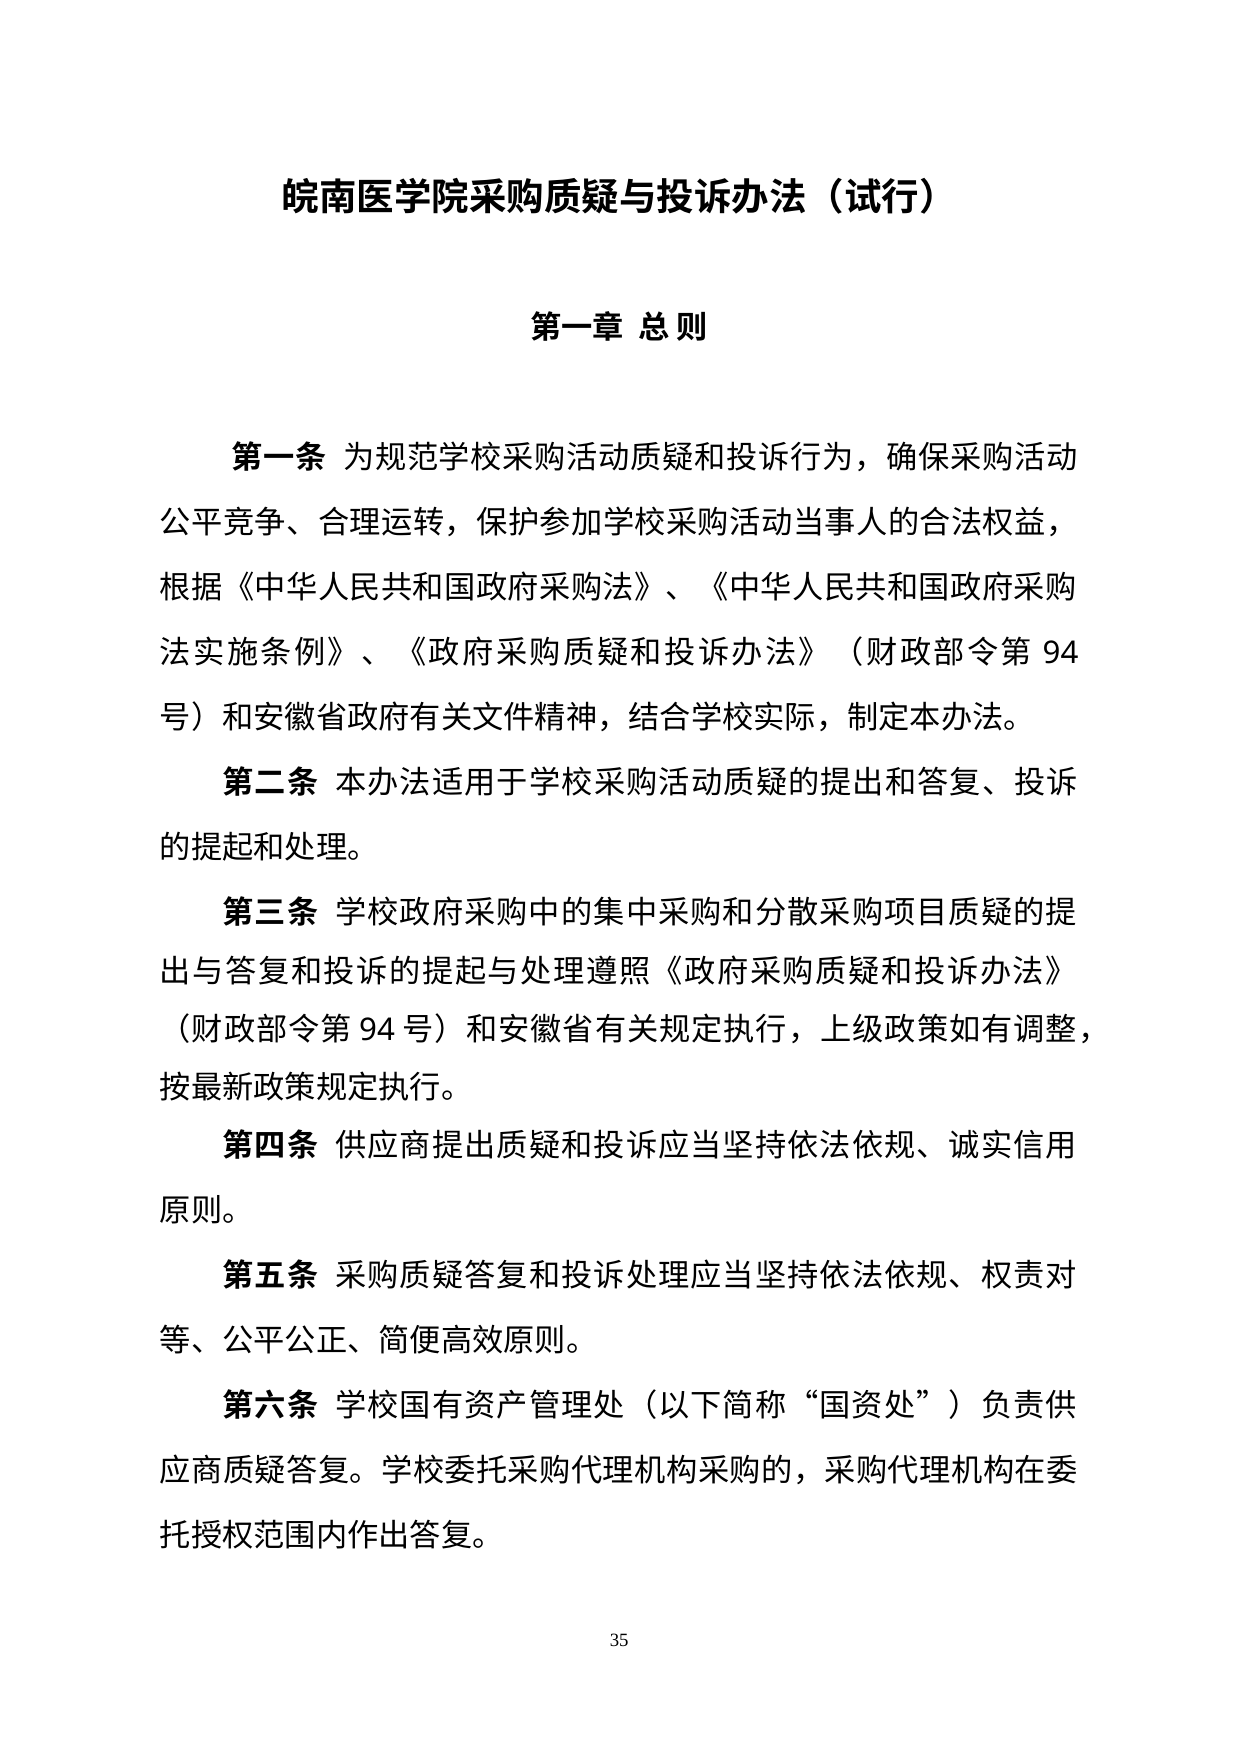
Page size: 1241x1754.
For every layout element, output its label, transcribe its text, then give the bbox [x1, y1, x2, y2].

text 第六条 学校国有资产管理处（以下简称“国资处”）负责供应商质疑答复。学校委托采购代理机构采购的，采购代理机构在委托授权范围内作出答复。 [159, 1370, 1078, 1565]
text 第一条 为规范学校采购活动质疑和投诉行为，确保采购活动公平竞争、合理运转，保护参加学校采购活动当事人的合法权益，根据《中华人民共和国政府采购法》、《中华人民共和国政府采购法实施条例》、《政府采购质疑和投诉办法》（财政部令第94号）和安徽省政府有关文件精神，结合学校实际，制定本办法。 [159, 422, 1078, 747]
text 皖南医学院采购质疑与投诉办法（试行） [159, 162, 1078, 227]
text 第一章 总 则 [159, 292, 1078, 357]
text 第五条 采购质疑答复和投诉处理应当坚持依法依规、权责对等、公平公正、简便高效原则。 [159, 1240, 1078, 1370]
text 第二条 本办法适用于学校采购活动质疑的提出和答复、投诉的提起和处理。 [159, 747, 1078, 877]
text 第四条 供应商提出质疑和投诉应当坚持依法依规、诚实信用原则。 [159, 1110, 1078, 1240]
text 第三条 学校政府采购中的集中采购和分散采购项目质疑的提出与答复和投诉的提起与处理遵照《政府采购质疑和投诉办法》（财政部令第94号）和安徽省有关规定执行，上级政策如有调整，按最新政策规定执行。 [159, 877, 1078, 1110]
